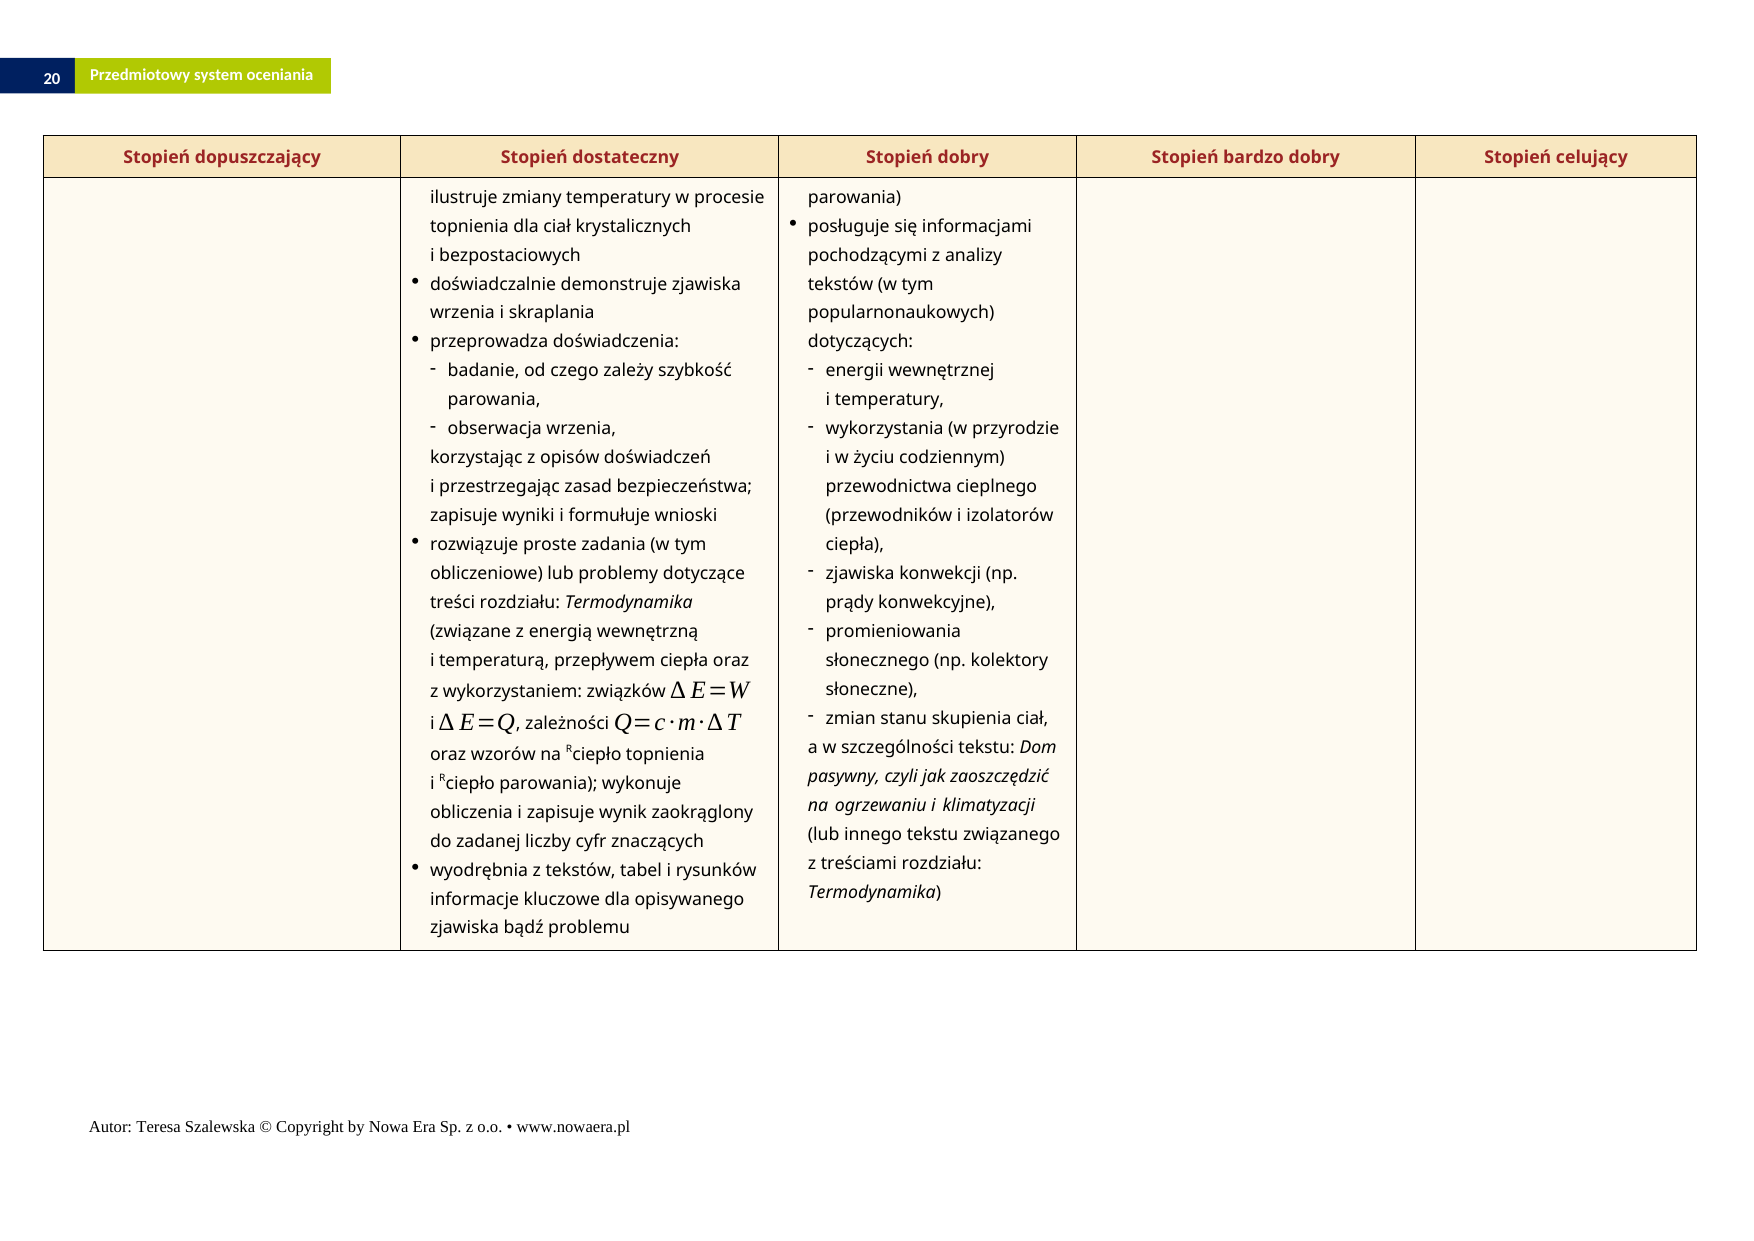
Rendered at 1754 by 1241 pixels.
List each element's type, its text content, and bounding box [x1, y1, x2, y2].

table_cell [44, 178, 400, 950]
table_header Stopień dopuszczający [44, 136, 400, 177]
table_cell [779, 178, 1076, 950]
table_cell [1077, 178, 1415, 950]
table_header Stopień dostateczny [401, 136, 778, 177]
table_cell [401, 178, 778, 950]
table_header Stopień dobry [779, 136, 1076, 177]
table_cell [1416, 178, 1696, 950]
table_header Stopień celujący [1416, 136, 1696, 177]
table_header Stopień bardzo dobry [1077, 136, 1415, 177]
